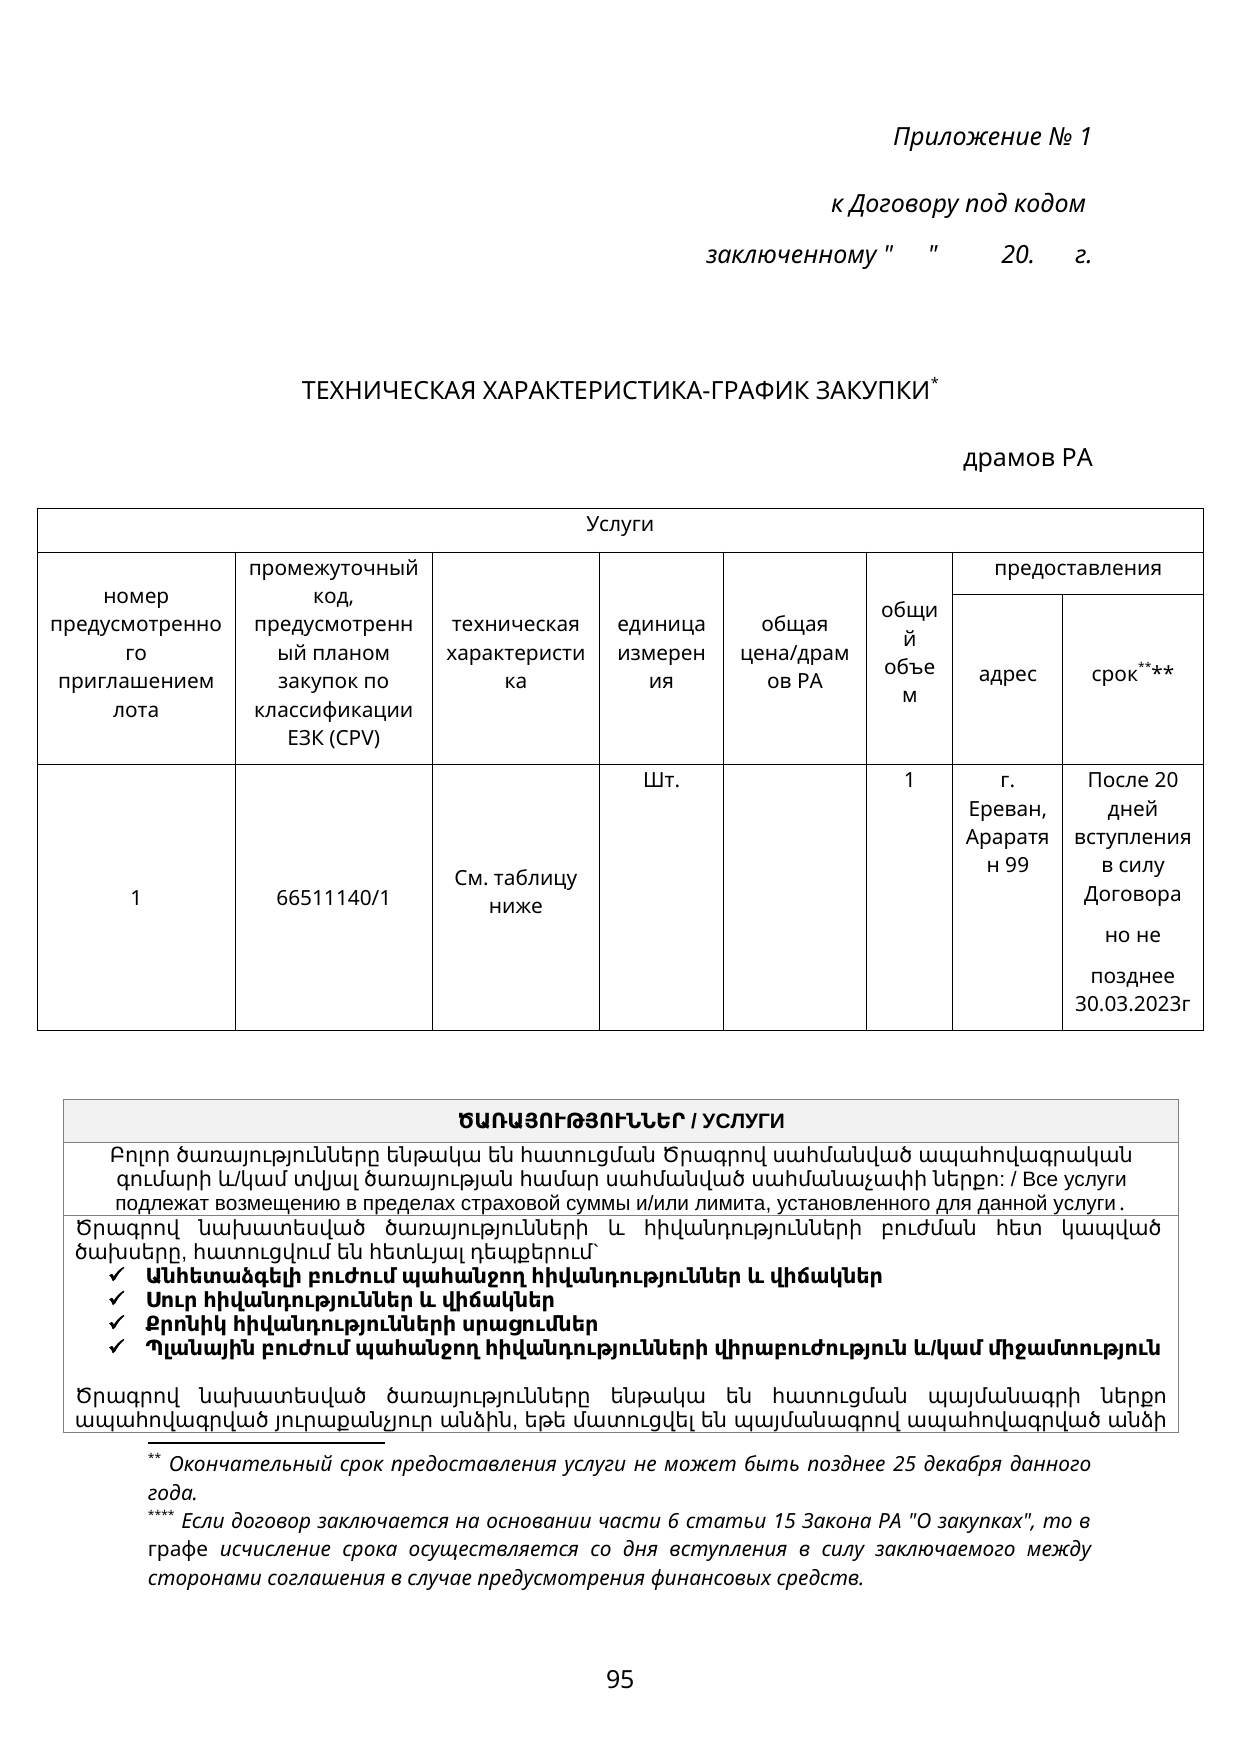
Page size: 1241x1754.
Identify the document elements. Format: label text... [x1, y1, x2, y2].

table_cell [64, 1216, 1178, 1432]
table_cell 1 [38, 765, 235, 1030]
table_header ԾԱՌԱՅՈՒԹՅՈՒՆՆԵՐ / УСЛУГИ [64, 1100, 1178, 1142]
table_cell г. Ереван, Араратян 99 [953, 765, 1062, 1030]
table_cell См. таблицу ниже [433, 765, 599, 1030]
table_cell промежуточный код, предусмотренный планом закупок по классификации ЕЗК (CPV) [236, 553, 432, 764]
table_cell адрес [953, 595, 1062, 764]
text драмов РА [148, 440, 1092, 474]
text Приложение № 1 [148, 118, 1092, 152]
table_header Услуги [38, 509, 1203, 552]
table_cell срок** [1063, 595, 1203, 764]
text ТЕХНИЧЕСКАЯ ХАРАКТЕРИСТИКА-ГРАФИК ЗАКУПКИ* [148, 372, 1092, 406]
text к Договору под кодом заключенному " " 20. г. [148, 186, 1092, 271]
table_cell единица измерения [600, 553, 723, 764]
table_cell общая цена/драмов РА [724, 553, 866, 764]
table_cell общий объем [867, 553, 952, 764]
table_cell 66511140/1 [236, 765, 432, 1030]
table_cell Шт. [600, 765, 723, 1030]
table_cell предоставления [953, 553, 1203, 594]
table_cell Բոլոր ծառայությունները ենթակա են հատուցման Ծրագրով սահմանված ապահովագրական գումարի և/կամ տվյալ ծառայության համար սահմանված սահմանաչափի ներքո: / Все услуги подлежат возмещению в пределах страховой суммы и/или лимита, установленного для данной услуги․ [64, 1143, 1178, 1215]
table_cell 1 [867, 765, 952, 1030]
table_cell номер предусмотренного приглашением лота [38, 553, 235, 764]
table_cell [724, 765, 866, 1030]
table_cell техническая характеристика [433, 553, 599, 764]
table_cell После 20 дней вступления в силу Договора но не позднее 30.03.2023г [1063, 765, 1203, 1030]
